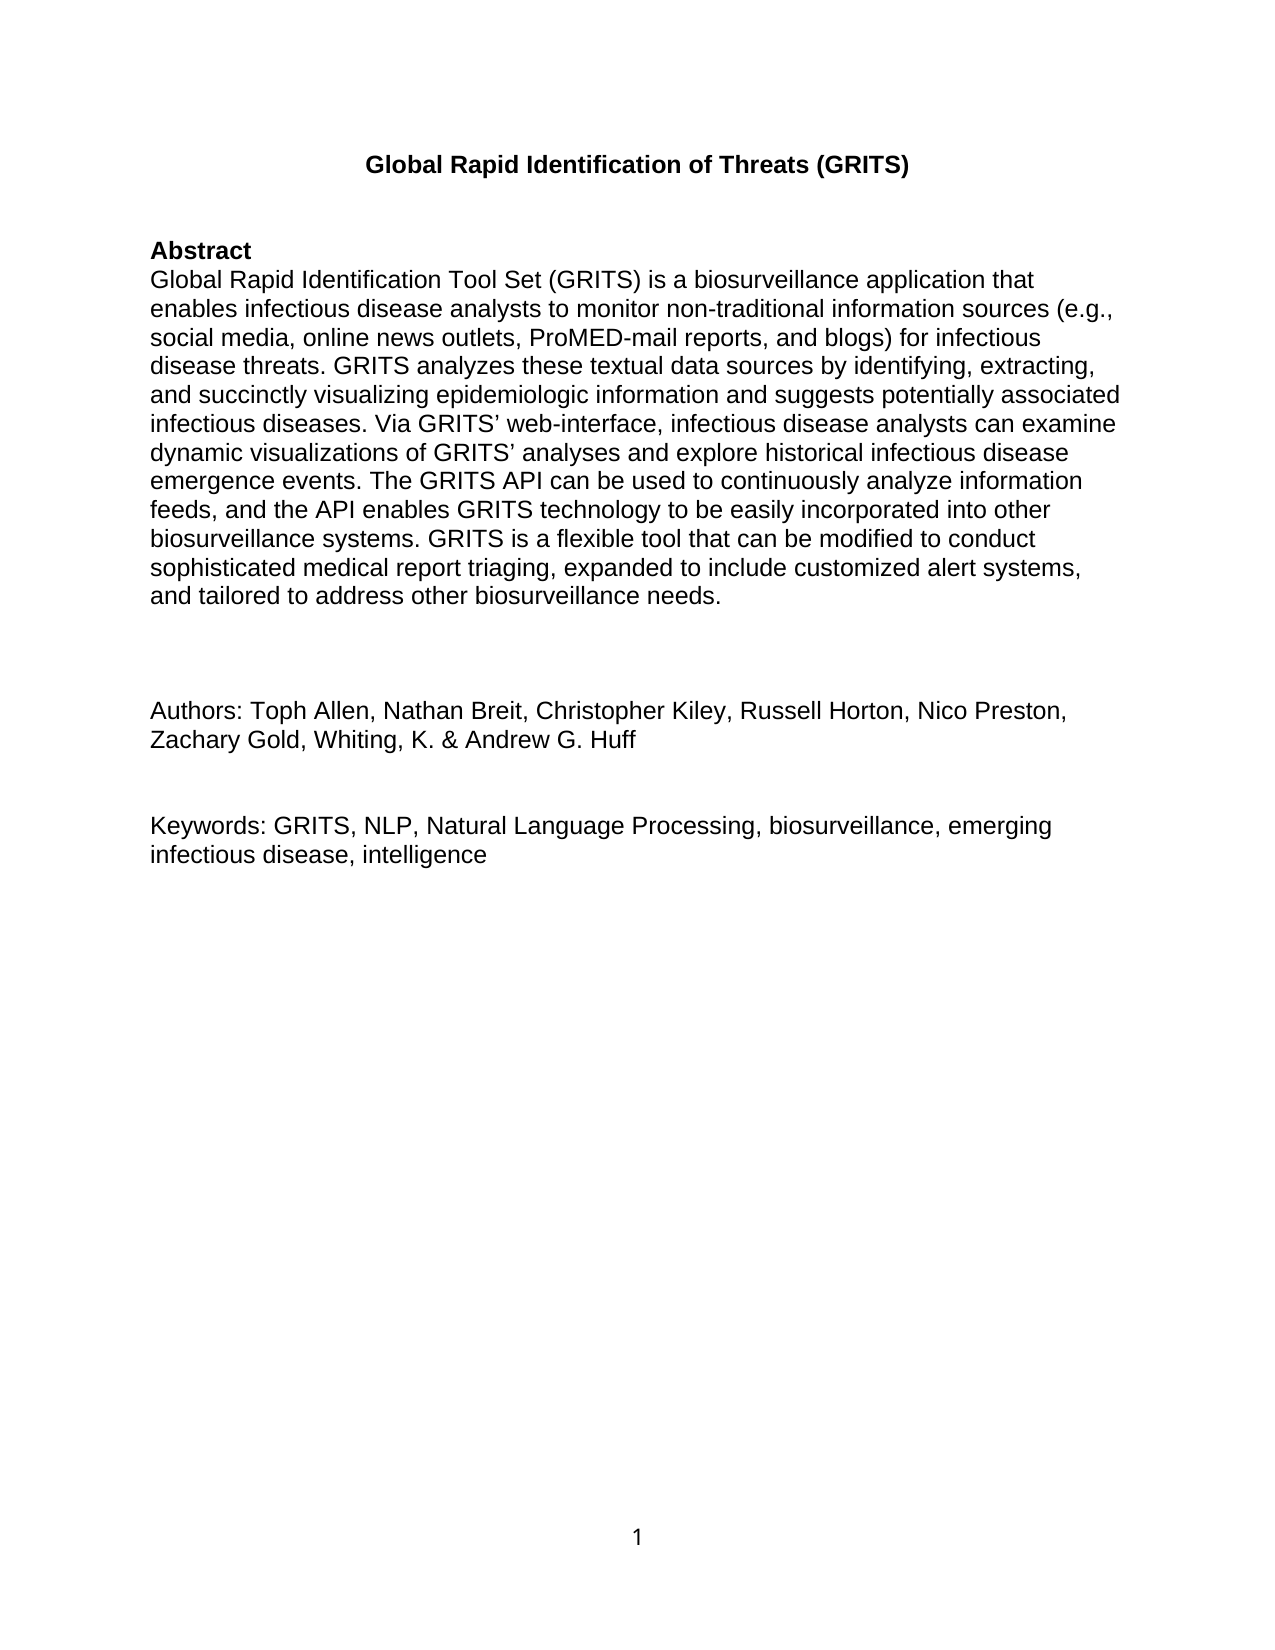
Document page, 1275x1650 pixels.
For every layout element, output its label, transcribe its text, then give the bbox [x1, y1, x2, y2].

subtitle Abstract [150, 236, 1125, 265]
text Global Rapid Identification Tool Set (GRITS) is a biosurveillance application that enables infectious disease analysts to monitor non-traditional information sources (e.g., social media, online news outlets, ProMED-mail reports, and blogs) for infectious disease threats. GRITS analyzes these textual data sources by identifying, extracting, and succinctly visualizing epidemiologic information and suggests potentially associated infectious diseases. Via GRITS’ web-interface, infectious disease analysts can examine dynamic visualizations of GRITS’ analyses and explore historical infectious disease emergence events. The GRITS API can be used to continuously analyze information feeds, and the API enables GRITS technology to be easily incorporated into other biosurveillance systems. GRITS is a flexible tool that can be modified to conduct sophisticated medical report triaging, expanded to include customized alert systems, and tailored to address other biosurveillance needs. [150, 265, 1125, 610]
subtitle Global Rapid Identification of Threats (GRITS) [150, 150, 1125, 179]
text Keywords: GRITS, NLP, Natural Language Processing, biosurveillance, emerging infectious disease, intelligence [150, 811, 1125, 869]
text Authors: Toph Allen, Nathan Breit, Christopher Kiley, Russell Horton, Nico Preston, Zachary Gold, Whiting, K. & Andrew G. Huff [150, 696, 1125, 754]
